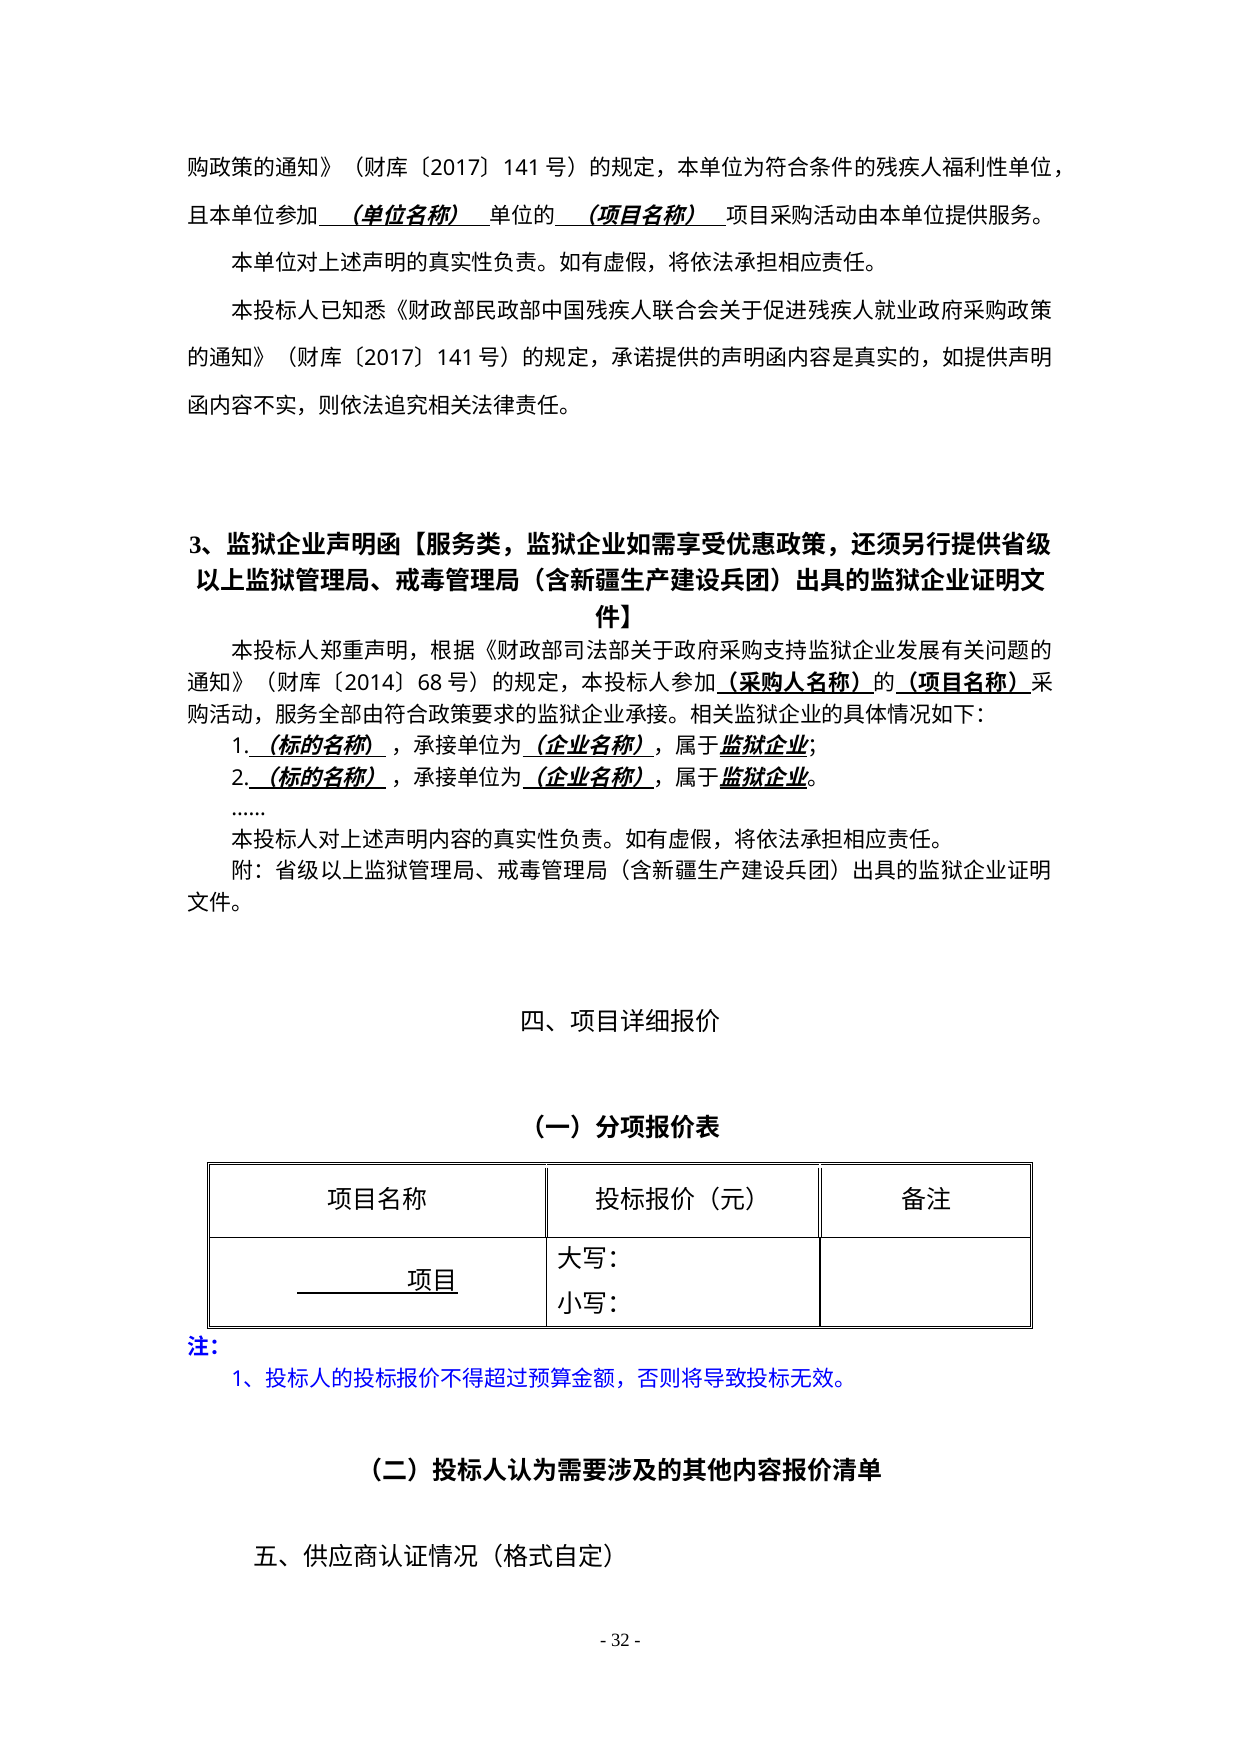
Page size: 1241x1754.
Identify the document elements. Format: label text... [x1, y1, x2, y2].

text …… [187, 792, 1053, 822]
list 供应商认证情况（格式自定） [253, 1537, 1053, 1573]
table_cell 大写： 小写： [547, 1238, 819, 1326]
text 2. （标的名称） ，承接单位为（企业名称），属于监狱企业。 [187, 760, 1053, 792]
text 本投标人已知悉《财政部民政部中国残疾人联合会关于促进残疾人就业政府采购政策的通知》（财库〔2017〕141号）的规定，承诺提供的声明函内容是真实的，如提供声明函内容不实，则依法追究相关法律责任。 [187, 293, 1053, 419]
text 1、投标人的投标报价不得超过预算金额，否则将导致投标无效。 [187, 1361, 1053, 1393]
table_header 备注 [820, 1165, 1030, 1237]
text （二）投标人认为需要涉及的其他内容报价清单 [187, 1450, 1053, 1486]
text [187, 150, 1053, 229]
text 本单位对上述声明的真实性负责。如有虚假，将依法承担相应责任。 [187, 245, 1053, 277]
table_cell [821, 1238, 1030, 1326]
text 1. （标的名称） ，承接单位为（企业名称），属于监狱企业； [187, 728, 1053, 760]
text （一）分项报价表 [187, 1108, 1053, 1144]
table_header 项目名称 [210, 1165, 546, 1237]
text 本投标人郑重声明，根据《财政部司法部关于政府采购支持监狱企业发展有关问题的通知》（财库〔2014〕68号）的规定，本投标人参加（采购人名称）的（项目名称）采购活动，服务全部由符合政策要求的监狱企业承接。相关监狱企业的具体情况如下： [187, 633, 1053, 728]
text 3、监狱企业声明函【服务类，监狱企业如需享受优惠政策，还须另行提供省级以上监狱管理局、戒毒管理局（含新疆生产建设兵团）出具的监狱企业证明文件】 [187, 524, 1053, 633]
text 本投标人对上述声明内容的真实性负责。如有虚假，将依法承担相应责任。 [187, 822, 1053, 853]
subtitle 四、项目详细报价 [187, 1001, 1053, 1038]
table_header 投标报价（元） [546, 1163, 820, 1237]
text 附：省级以上监狱管理局、戒毒管理局（含新疆生产建设兵团）出具的监狱企业证明文件。 [187, 853, 1053, 917]
table_cell 项目 [210, 1238, 546, 1326]
text 注： [187, 1329, 1053, 1361]
